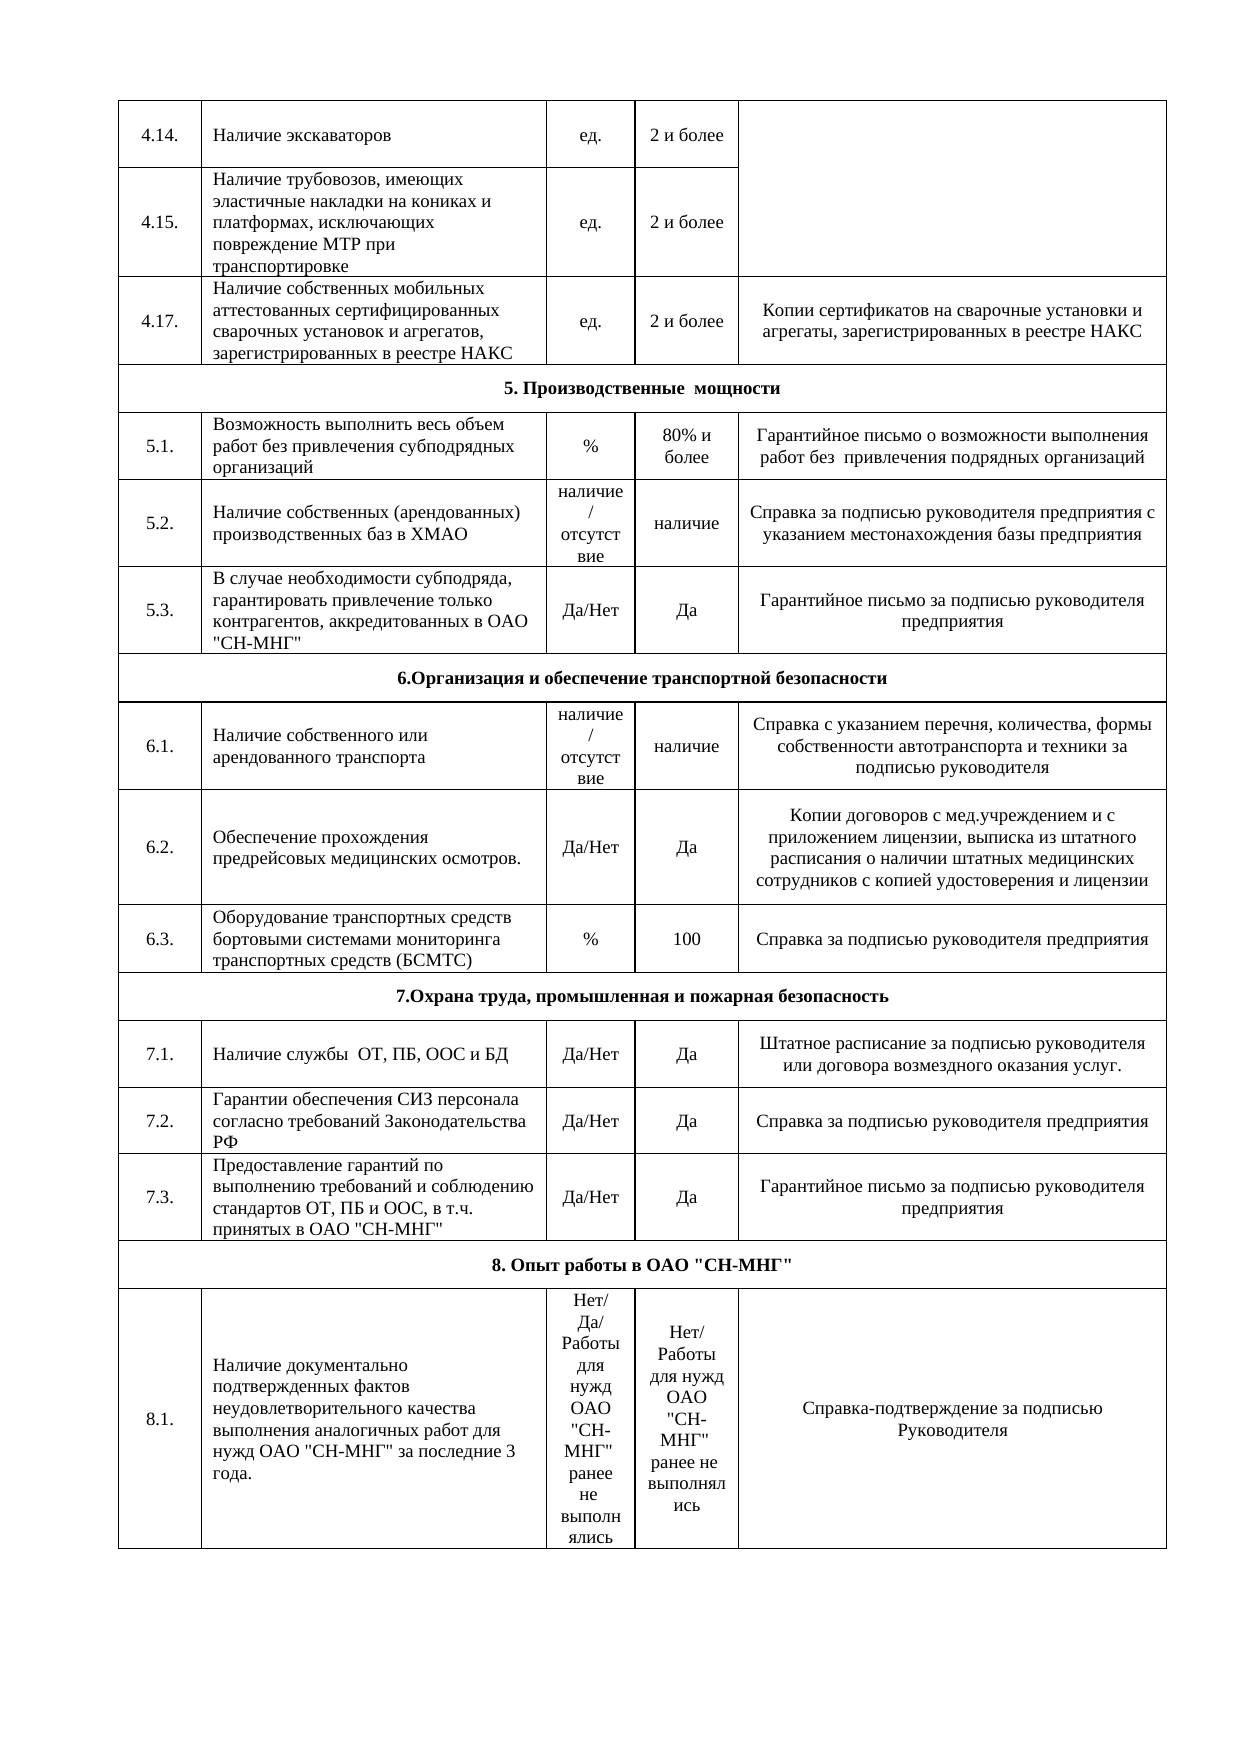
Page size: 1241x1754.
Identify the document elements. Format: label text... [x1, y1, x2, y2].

table_cell 2 и более [636, 168, 738, 276]
table_cell наличие [636, 703, 738, 789]
table_cell % [547, 905, 634, 972]
table_cell 6.1. [119, 703, 201, 789]
table_cell Наличие документально подтвержденных фактов неудовлетворительного качества выполнения аналогичных работ для нужд ОАО "СН-МНГ" за последние 3 года. [202, 1289, 546, 1548]
table_cell 4.14. [119, 101, 201, 167]
table_cell Наличие трубовозов, имеющих эластичные накладки на кониках и платформах, исключающих повреждение МТР при транспортировке [202, 168, 546, 276]
table_cell ед. [547, 101, 634, 167]
table_cell 7.Охрана труда, промышленная и пожарная безопасность [119, 973, 1166, 1020]
table_cell 5.3. [119, 567, 201, 653]
table_cell 2 и более [636, 277, 738, 363]
table_cell Справка с указанием перечня, количества, формы собственности автотранспорта и техники за подписью руководителя [739, 703, 1166, 789]
table_cell 7.1. [119, 1021, 201, 1087]
table_cell Нет/Работы для нужд ОАО "СН-МНГ" ранее не выполнялись [636, 1289, 738, 1548]
table_cell Да [636, 1154, 738, 1240]
table_cell Наличие собственного или арендованного транспорта [202, 703, 546, 789]
table_cell 100 [636, 905, 738, 972]
table_cell % [547, 413, 634, 479]
table_cell наличие/отсутствие [547, 480, 634, 566]
table_cell 4.17. [119, 277, 201, 363]
table_cell Наличие службы ОТ, ПБ, ООС и БД [202, 1021, 546, 1087]
table_cell Справка за подписью руководителя предприятия [739, 1088, 1166, 1153]
table_cell Да/Нет [547, 1088, 634, 1153]
table_cell Гарантийное письмо за подписью руководителя предприятия [739, 567, 1166, 653]
table_cell 5.1. [119, 413, 201, 479]
table_cell Справка за подписью руководителя предприятия с указанием местонахождения базы предприятия [739, 480, 1166, 566]
table_cell В случае необходимости субподряда, гарантировать привлечение только контрагентов, аккредитованных в ОАО "СН-МНГ" [202, 567, 546, 653]
table_cell 80% и более [636, 413, 738, 479]
table_cell Возможность выполнить весь объем работ без привлечения субподрядных организаций [202, 413, 546, 479]
table_cell Предоставление гарантий по выполнению требований и соблюдению стандартов ОТ, ПБ и ООС, в т.ч. принятых в ОАО "СН-МНГ" [202, 1154, 546, 1240]
table_cell 6.2. [119, 790, 201, 904]
table_cell Да [636, 1088, 738, 1153]
table_cell Штатное расписание за подписью руководителя или договора возмездного оказания услуг. [739, 1021, 1166, 1087]
table_cell Копии сертификатов на сварочные установки и агрегаты, зарегистрированных в реестре НАКС [739, 277, 1166, 363]
table_cell Наличие собственных (арендованных) производственных баз в ХМАО [202, 480, 546, 566]
table_cell Оборудование транспортных средств бортовыми системами мониторинга транспортных средств (БСМТС) [202, 905, 546, 972]
table_cell наличие [636, 480, 738, 566]
table_cell 5.2. [119, 480, 201, 566]
table_cell Наличие собственных мобильных аттестованных сертифицированных сварочных установок и агрегатов, зарегистрированных в реестре НАКС [202, 277, 546, 363]
table_cell Да/Нет [547, 790, 634, 904]
table_cell Копии договоров с мед.учреждением и с приложением лицензии, выписка из штатного расписания о наличии штатных медицинских сотрудников с копией удостоверения и лицензии [739, 790, 1166, 904]
table_cell Гарантии обеспечения СИЗ персонала согласно требований Законодательства РФ [202, 1088, 546, 1153]
table_cell Да/Нет [547, 567, 634, 653]
table_cell 6.3. [119, 905, 201, 972]
table_cell 5. Производственные мощности [119, 365, 1166, 412]
table_cell Нет/Да/Работы для нужд ОАО "СН-МНГ" ранее не выполнялись [547, 1289, 634, 1548]
table_cell Да [636, 790, 738, 904]
table_cell Гарантийное письмо за подписью руководителя предприятия [739, 1154, 1166, 1240]
table_cell ед. [547, 168, 634, 276]
table_cell 4.15. [119, 168, 201, 276]
table_cell Обеспечение прохождения предрейсовых медицинских осмотров. [202, 790, 546, 904]
table_cell 6.Организация и обеспечение транспортной безопасности [119, 654, 1166, 701]
table_cell Да [636, 1021, 738, 1087]
table_cell ед. [547, 277, 634, 363]
table_cell Гарантийное письмо о возможности выполнения работ без привлечения подрядных организаций [739, 413, 1166, 479]
table_cell Справка-подтверждение за подписью Руководителя [739, 1289, 1166, 1548]
table_cell наличие/отсутствие [547, 703, 634, 789]
table_cell Справка за подписью руководителя предприятия [739, 905, 1166, 972]
table_cell Наличие экскаваторов [202, 101, 546, 167]
table_cell 7.2. [119, 1088, 201, 1153]
table_cell 7.3. [119, 1154, 201, 1240]
table_cell Да/Нет [547, 1021, 634, 1087]
table_cell Да [636, 567, 738, 653]
table_cell 8.1. [119, 1289, 201, 1548]
table_cell Да/Нет [547, 1154, 634, 1240]
table_cell 2 и более [636, 101, 738, 167]
table_cell 8. Опыт работы в ОАО "СН-МНГ" [119, 1241, 1166, 1288]
